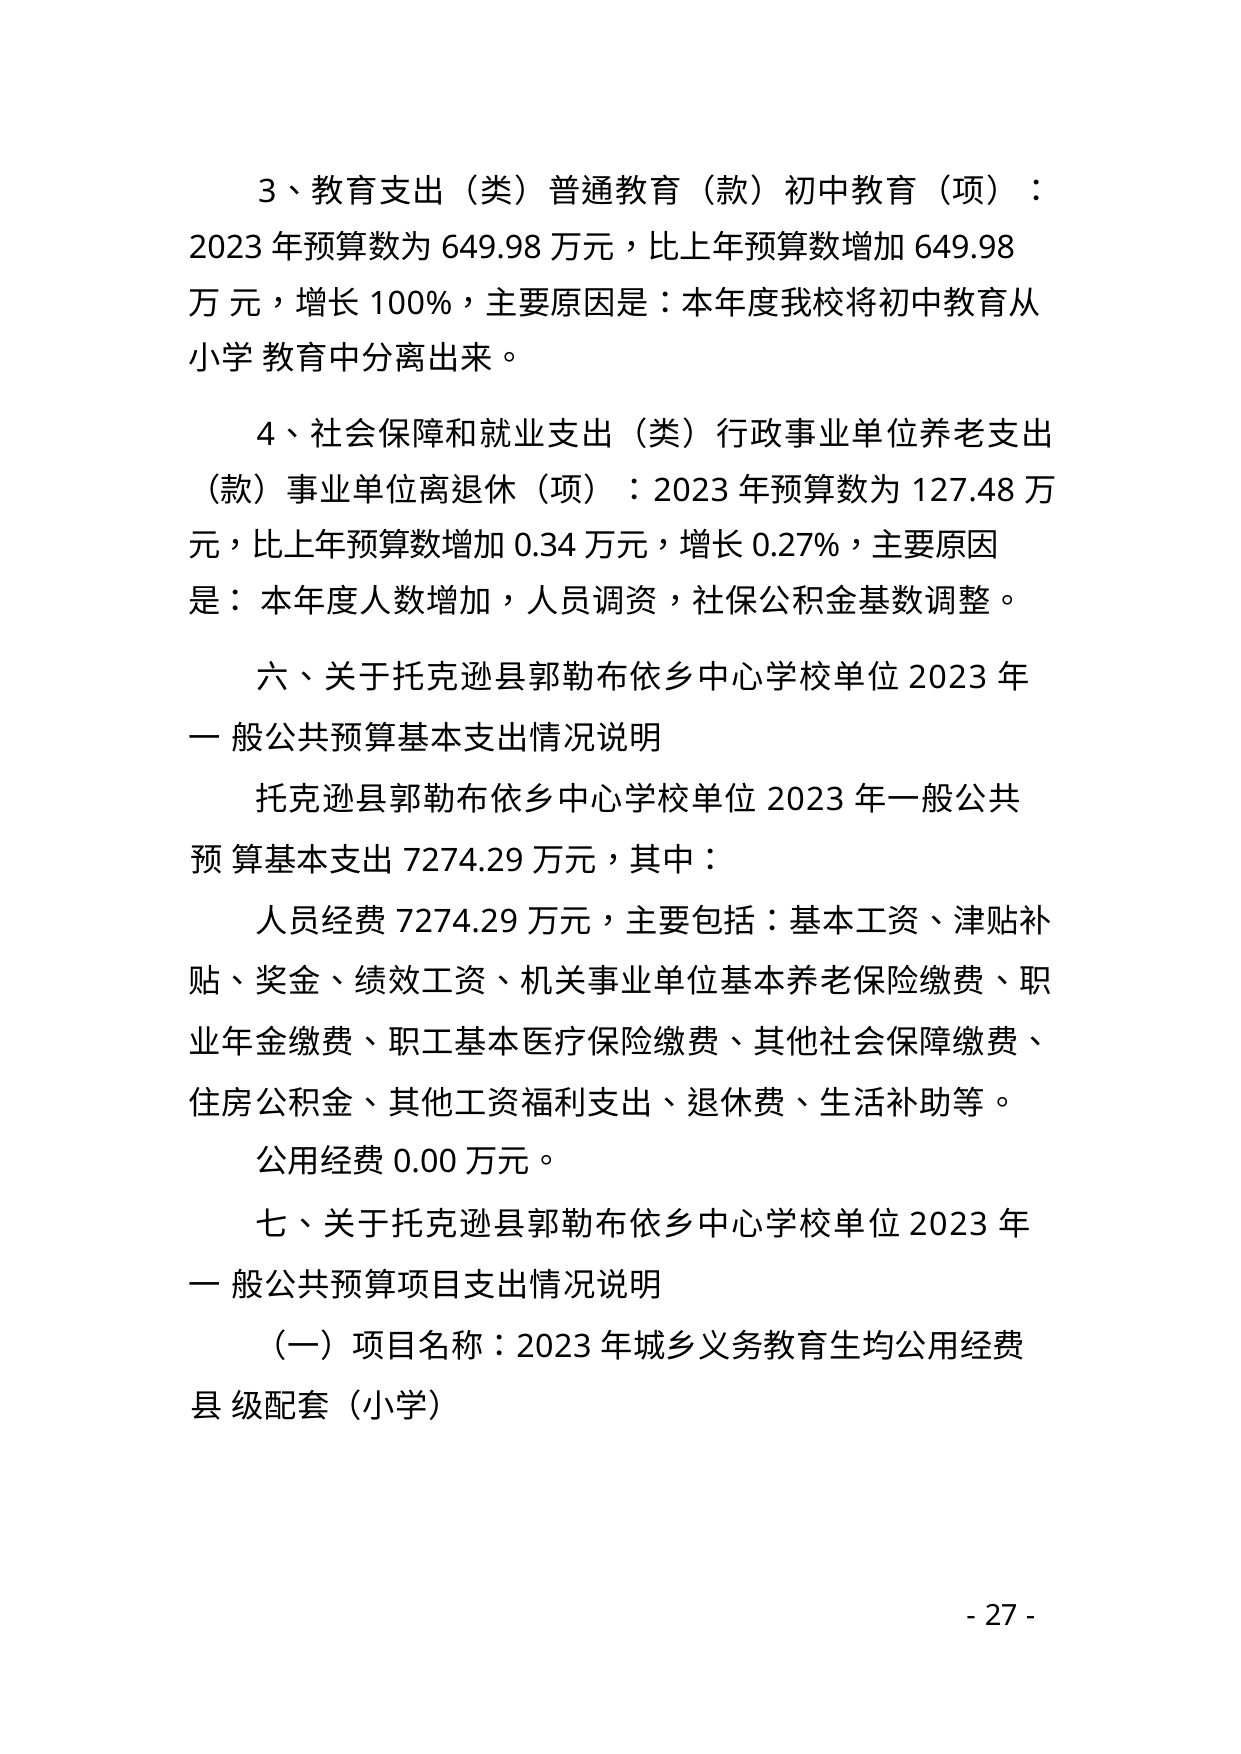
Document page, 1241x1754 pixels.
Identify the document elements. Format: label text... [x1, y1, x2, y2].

text 公用经费 0.00 万元。 [255, 1141, 1060, 1181]
text 六、关于托克逊县郭勒布依乡中心学校单位2023 年一 般公共预算基本支出情况说明 [188, 654, 1053, 759]
text 人员经费 7274.29 万元，主要包括：基本工资、津贴补 贴、奖金、绩效工资、机关事业单位基本养老保险缴费、职 业年金缴费、职工基本医疗保险缴费、其他社会保障缴费、 住房公积金、其他工资福利支出、退休费、生活补助等。 [188, 898, 1053, 1124]
text 4、社会保障和就业支出（类）行政事业单位养老支出 （款）事业单位离退休（项）：2023 年预算数为 127.48 万 元，比上年预算数增加 0.34 万元，增长 0.27%，主要原因是： 本年度人数增加，人员调资，社保公积金基数调整。 [188, 411, 1060, 622]
text 3、教育支出（类）普通教育（款）初中教育（项）： 2023 年预算数为 649.98 万元，比上年预算数增加 649.98 万 元，增长 100%，主要原因是：本年度我校将初中教育从小学 教育中分离出来。 [189, 168, 1053, 379]
text 托克逊县郭勒布依乡中心学校单位 2023 年一般公共预 算基本支出 7274.29 万元，其中： [190, 776, 1053, 881]
text （一）项目名称：2023 年城乡义务教育生均公用经费县 级配套（小学） [190, 1323, 1053, 1427]
text 七、关于托克逊县郭勒布依乡中心学校单位2023 年一 般公共预算项目支出情况说明 [188, 1201, 1053, 1306]
